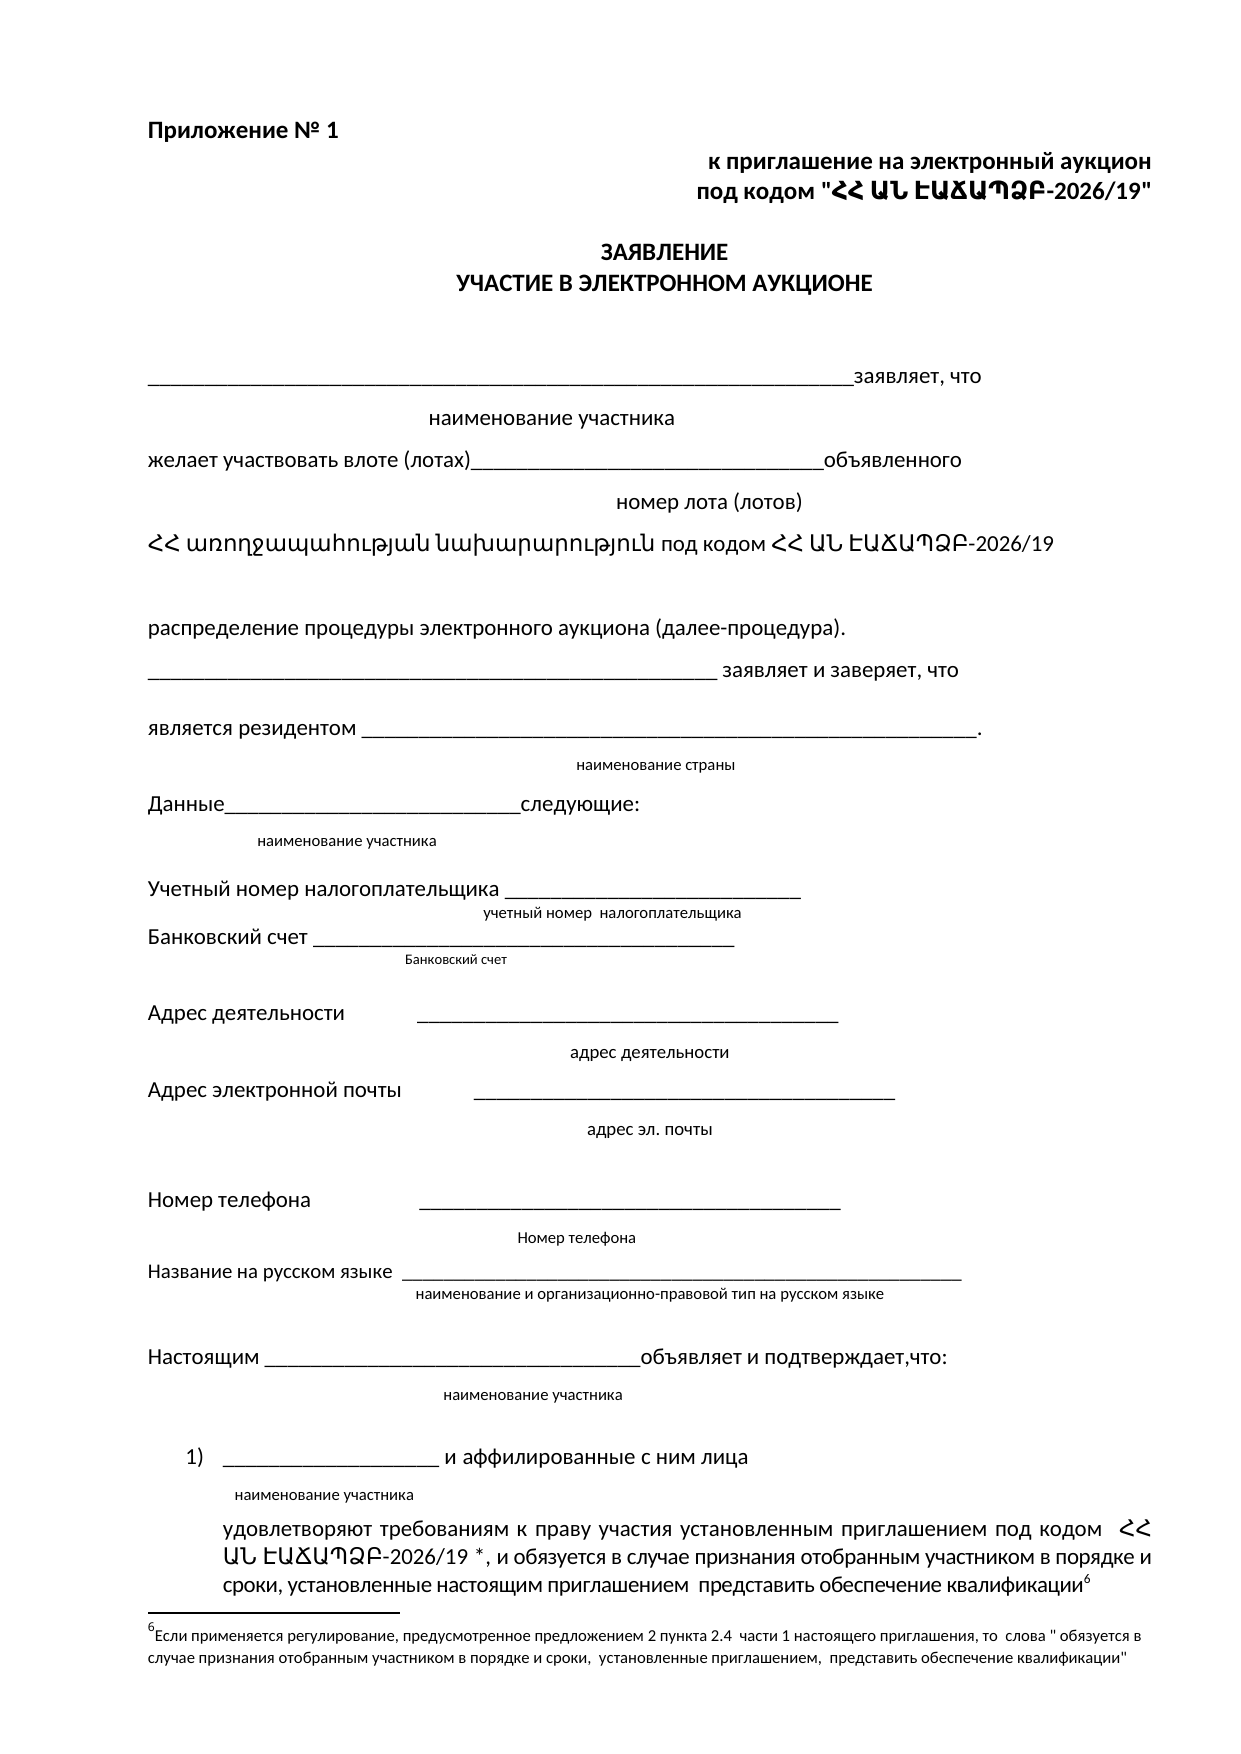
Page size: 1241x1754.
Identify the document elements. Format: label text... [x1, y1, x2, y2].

text Учетный номер налогоплательщика __________________________ [148, 874, 1152, 902]
text к приглашение на электронный аукцион [177, 145, 1152, 176]
text распределение процедуры электронного аукциона (далее-процедура). [148, 613, 1152, 641]
text наименование страны [576, 754, 1152, 775]
text наименование участника [443, 1384, 1152, 1404]
text ՀՀ առողջապահության նախարարություն под кодом ՀՀ ԱՆ ԷԱՃԱՊՁԲ-2026/19 [148, 529, 1152, 557]
text УЧАСТИЕ В ЭЛЕКТРОННОМ АУКЦИОНЕ [177, 267, 1152, 298]
text под кодом "ՀՀ ԱՆ ԷԱՃԱՊՁԲ-2026/19" [177, 176, 1152, 206]
text желает участвовать влоте (лотах)_______________________________объявленного [148, 445, 1152, 473]
text Банковский счет _____________________________________ [148, 922, 1152, 950]
list ___________________ и аффилированные с ним лица [185, 1442, 1152, 1470]
text наименование участника [148, 831, 1152, 851]
text наименование участника [428, 403, 1152, 431]
text ЗАЯВЛЕНИЕ [177, 237, 1152, 267]
text Адрес деятельности _____________________________________ [148, 998, 1152, 1026]
text адрес эл. почты [148, 1117, 1152, 1140]
text __________________________________________________ заявляет и заверяет, что [148, 655, 1152, 683]
text учетный номер налогоплательщика [148, 902, 1152, 922]
text является резидентом ______________________________________________________. [148, 713, 1152, 741]
text Номер телефона [517, 1227, 1152, 1248]
text Данные__________________________следующие: [148, 789, 1152, 817]
text номер лота (лотов) [606, 487, 1152, 515]
text 2.4 На этапе аукциона участник представляет сниженные ценовые предложения в порядке, установленном пунктом 2.2 части 2 настоящего приглашения, без необходимости загрузки новых документов в систему. Приложение № 1 [148, 86, 1152, 145]
text ______________________________________________________________заявляет, что [148, 361, 1152, 389]
text адрес деятельности [148, 1040, 1152, 1063]
text наименование участника [148, 1484, 1152, 1504]
text Адрес электронной почты _____________________________________ [148, 1075, 1152, 1103]
text Номер телефона _____________________________________ [148, 1186, 1152, 1213]
text Название на русском языке ______________________________________________________ [148, 1258, 1152, 1283]
text Настоящим _________________________________объявляет и подтверждает,что: [148, 1342, 1152, 1370]
text наименование и организационно-правовой тип на русском языке [148, 1283, 1152, 1304]
text Банковский счет [148, 950, 1152, 968]
list удовлетворяют требованиям к праву участия установленным приглашением под кодом ՀՀ ԱՆ ԷԱՃԱՊՁԲ-2026/19 *, и обязуется в случае признания отобранным участником в порядке и сроки, установленные настоящим приглашением представить обеспечение квалификации [223, 1514, 1152, 1598]
